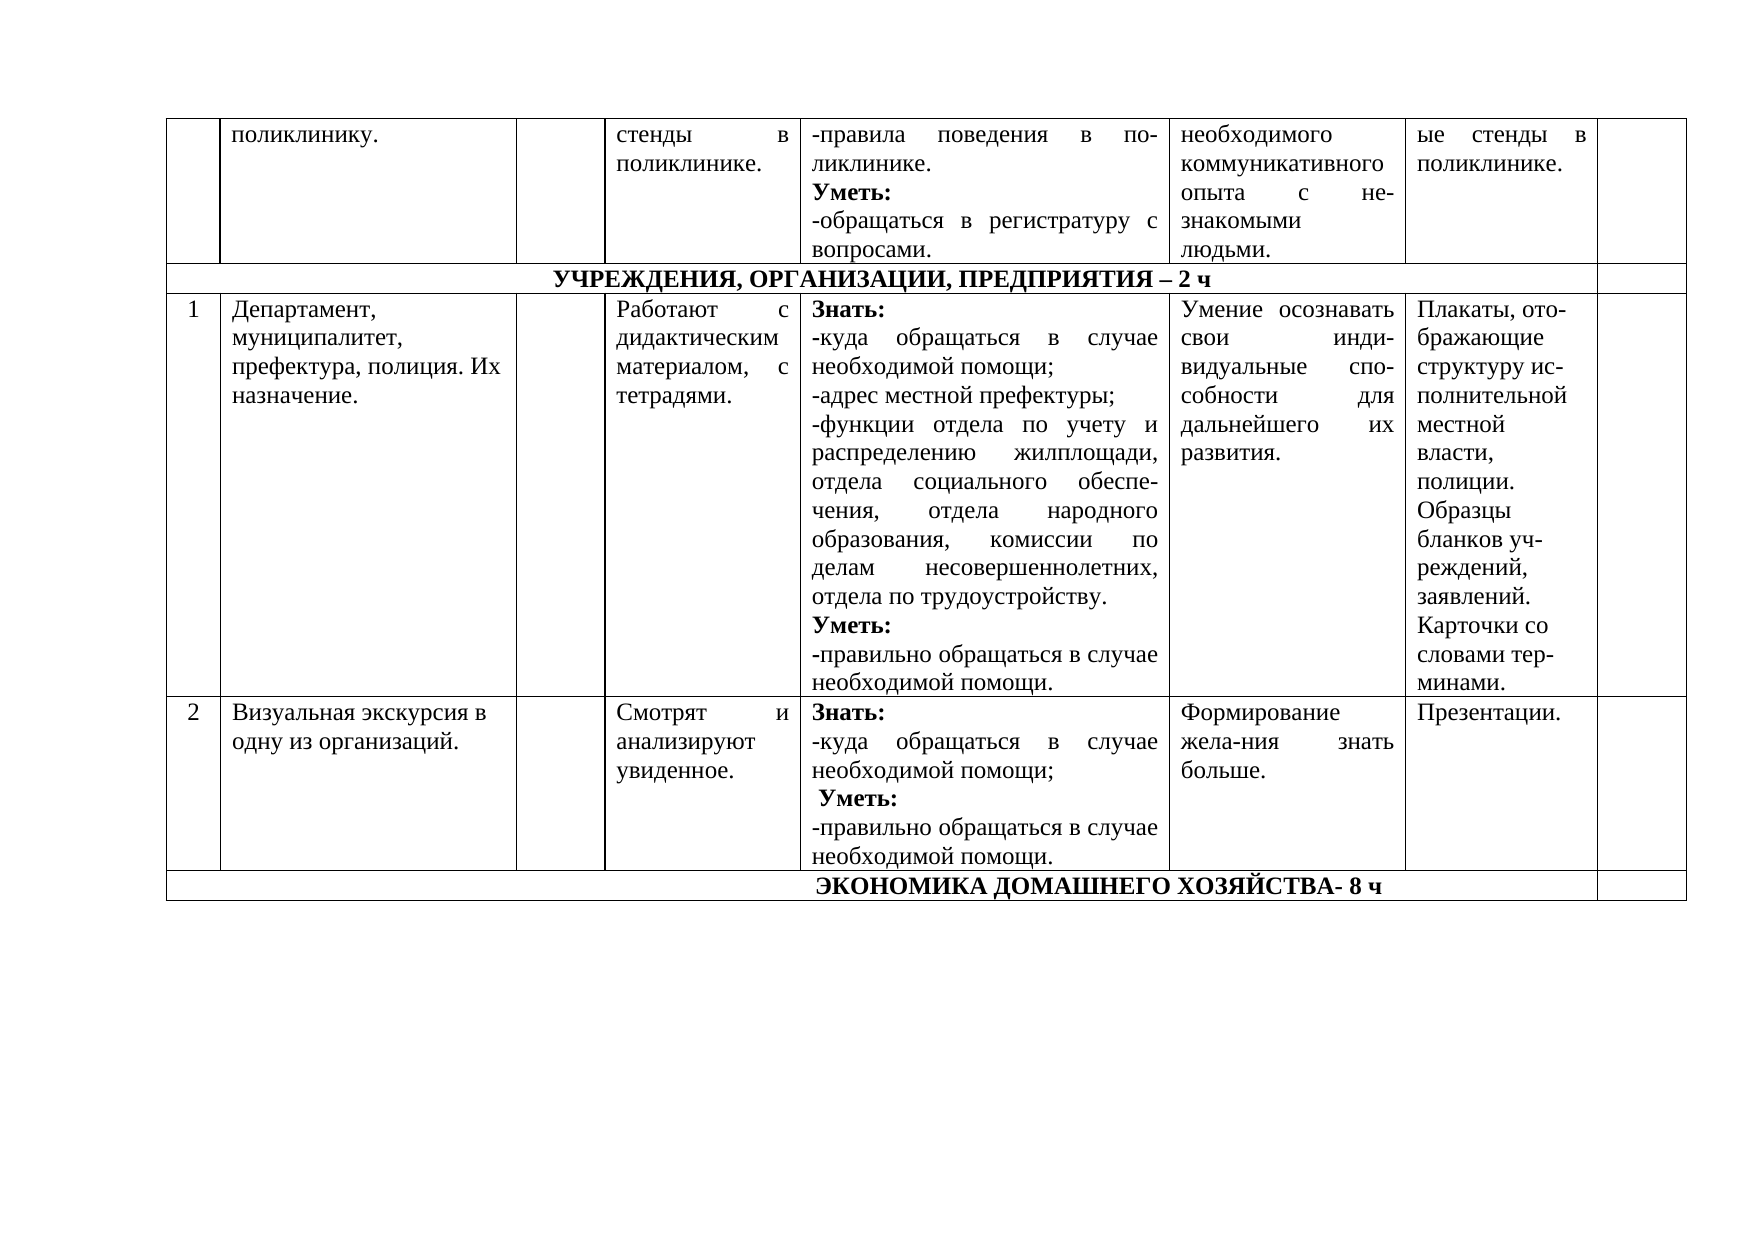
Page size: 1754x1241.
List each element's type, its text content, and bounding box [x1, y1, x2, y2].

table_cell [606, 119, 800, 263]
table_cell Смотрят и анализируют увиденное. [606, 697, 800, 870]
table_cell [517, 697, 604, 870]
table_cell [1598, 697, 1686, 870]
table_cell Знать: -куда обращаться в случае необходимой помощи; -адрес местной префектуры; -функции отдела по учету и распределению жилплощади, отдела социального обеспе-чения, отдела народного образования, комиссии по делам несовершеннолетних, отдела по трудоустройству. Уметь: -правильно обращаться в случае необходимой помощи. [801, 294, 1169, 696]
table_cell [1598, 294, 1686, 696]
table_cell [1406, 119, 1597, 263]
table_cell [1598, 119, 1686, 263]
table_cell [1598, 871, 1686, 899]
table_cell УЧРЕЖДЕНИЯ, ОРГАНИЗАЦИИ, ПРЕДПРИЯТИЯ – 2 ч [167, 264, 1597, 293]
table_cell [1170, 119, 1405, 263]
table_cell 4 [167, 119, 219, 263]
table_cell [517, 119, 604, 263]
table_cell Департамент, муниципалитет, префектура, полиция. Их назначение. [221, 294, 516, 696]
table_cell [221, 119, 516, 263]
table_cell Визуальная экскурсия в одну из организаций. [221, 697, 516, 870]
table_cell Умение осознавать свои инди-видуальные спо-собности для дальнейшего их развития. [1170, 294, 1405, 696]
table_cell ЭКОНОМИКА ДОМАШНЕГО ХОЗЯЙСТВА- 8 ч [167, 871, 1597, 899]
table_cell 1 [167, 294, 220, 696]
table_cell Работают с дидактическим материалом, с тетрадями. [606, 294, 800, 696]
table_cell 2 [167, 697, 220, 870]
table_cell Знать: -куда обращаться в случае необходимой помощи; Уметь: -правильно обращаться в случае необходимой помощи. [801, 697, 1169, 870]
table_cell Презентации. [1406, 697, 1597, 870]
table_cell [517, 294, 604, 696]
table_cell Плакаты, ото-бражающие структуру ис-полнительной местной власти, полиции. Образцы бланков уч-реждений, заявлений. Карточки со словами тер-минами. [1406, 294, 1597, 696]
table_cell [1598, 264, 1686, 293]
table_cell Формирование жела-ния знать больше. [1170, 697, 1405, 870]
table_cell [801, 119, 1169, 263]
